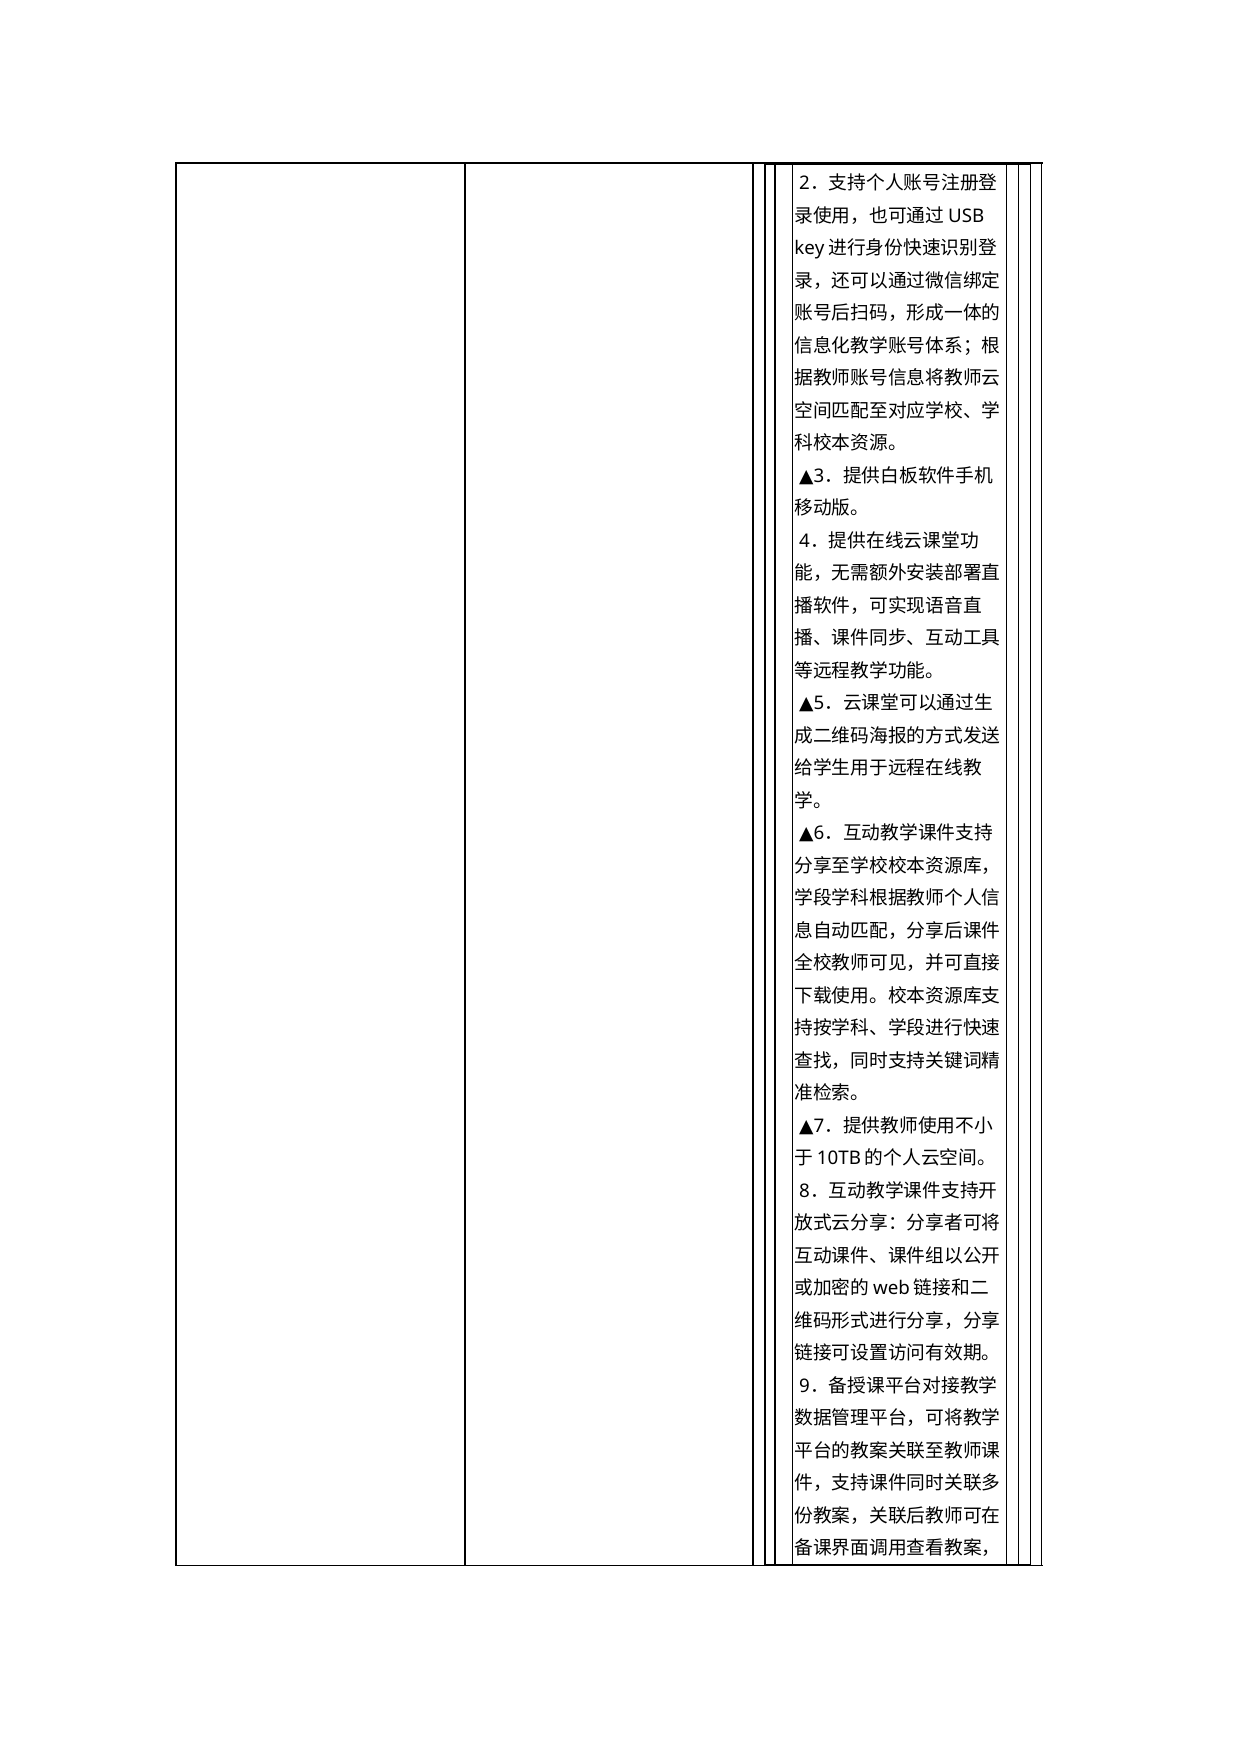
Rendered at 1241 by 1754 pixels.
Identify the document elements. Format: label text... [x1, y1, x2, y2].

table_cell [754, 164, 764, 1565]
table_cell [1007, 165, 1018, 1564]
table_cell [1019, 165, 1030, 1564]
table_cell [766, 165, 774, 1564]
table_cell [793, 165, 1006, 1564]
table_cell [466, 164, 752, 1565]
table_cell [1031, 164, 1041, 1565]
table_cell [776, 165, 792, 1564]
table_cell 1 [177, 164, 464, 1565]
